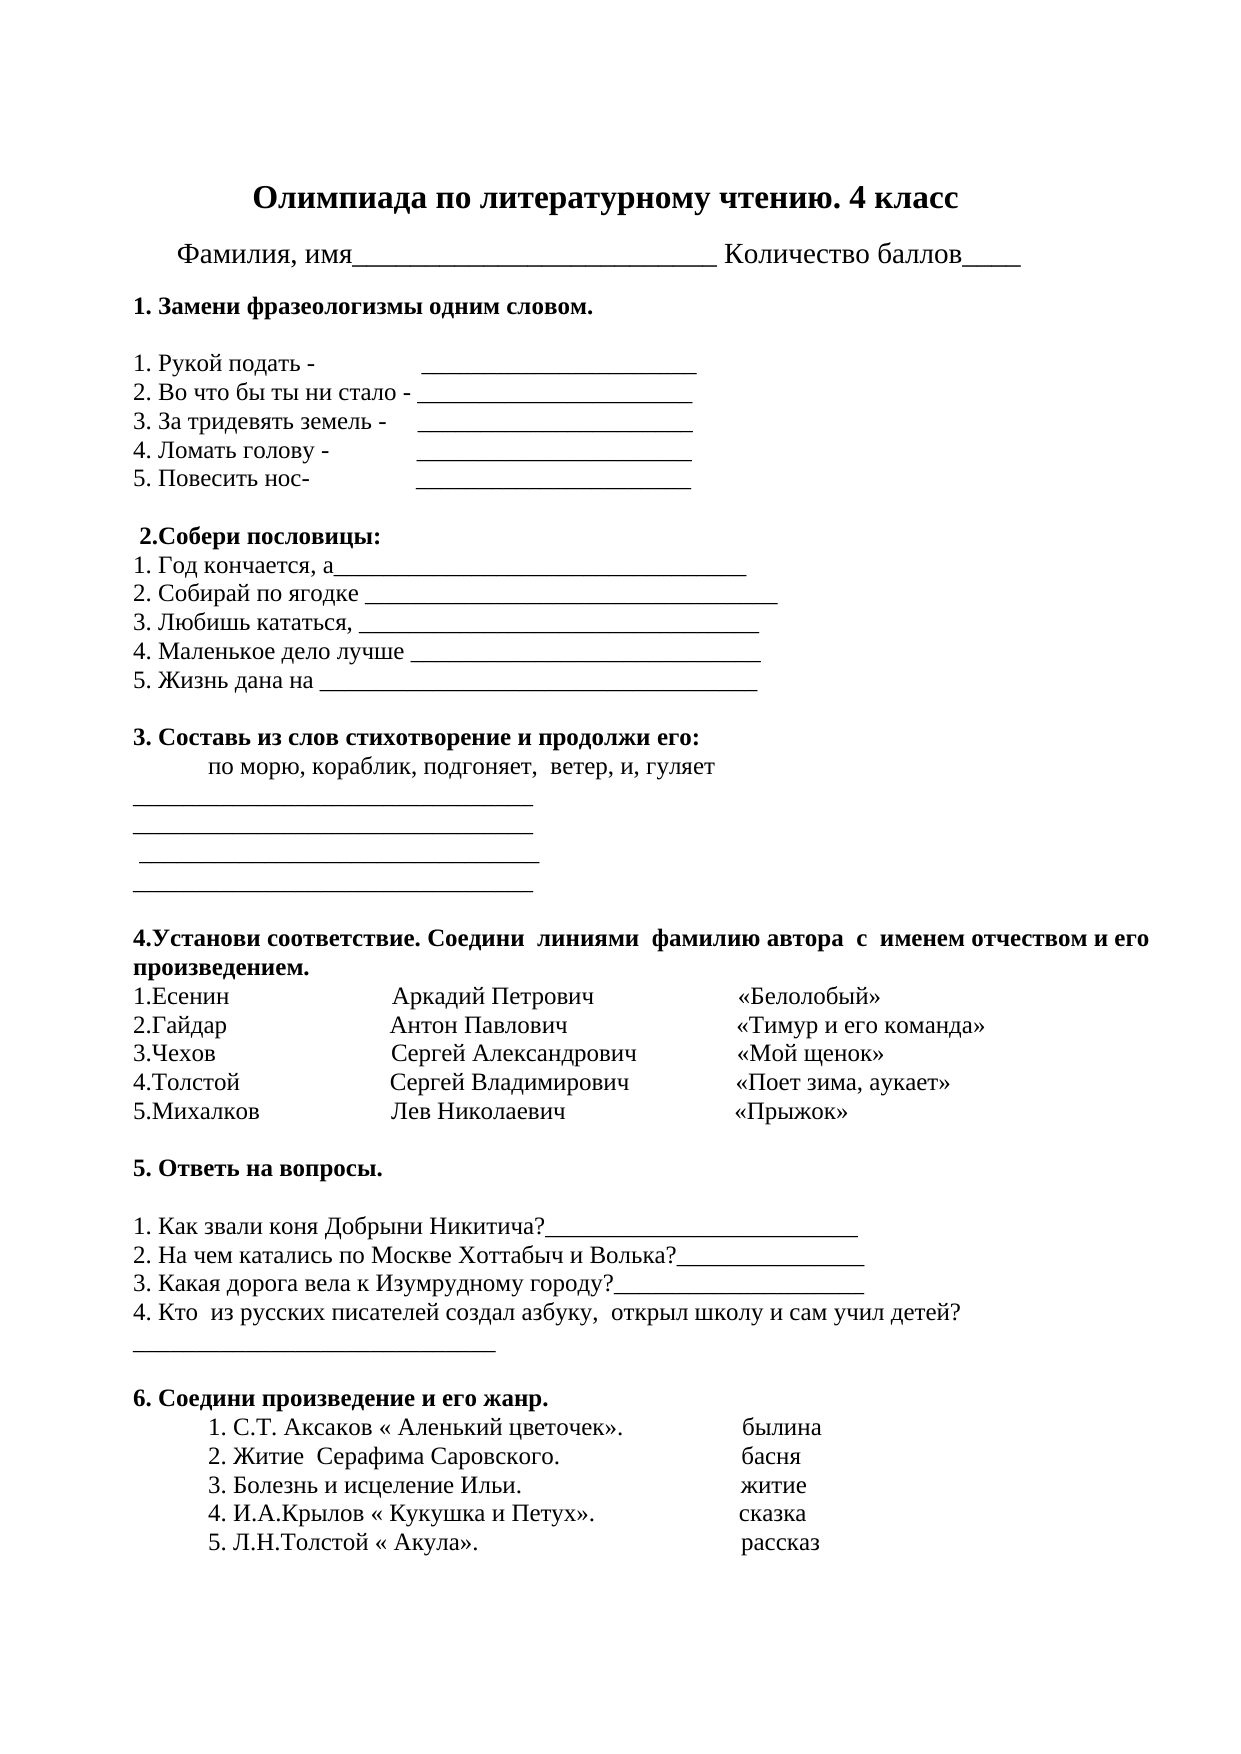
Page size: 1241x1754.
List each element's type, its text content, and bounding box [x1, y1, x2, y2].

text Олимпиада по литературному чтению. 4 класс [133, 177, 1078, 216]
text 1. Замени фразеологизмы одним словом. [133, 291, 1078, 320]
text 1. С.Т. Аксаков « Аленький цветочек». былина [133, 1412, 1154, 1441]
text 4. Кто из русских писателей создал азбуку, открыл школу и сам учил детей?_____________________________ [133, 1297, 1154, 1355]
text 4. И.А.Крылов « Кукушка и Петух». сказка [133, 1498, 1154, 1527]
text 3.Чехов Сергей Александрович «Мой щенок» [133, 1038, 1154, 1067]
text 2. Житие Серафима Саровского. басня [133, 1441, 1154, 1470]
text ________________________________ [133, 837, 1154, 866]
text 3. Болезнь и исцеление Ильи. житие [133, 1470, 1154, 1498]
text 5. Л.Н.Толстой « Акула». рассказ [133, 1527, 1154, 1556]
text 3. За тридевять земель - ______________________ [133, 406, 1154, 435]
text 4. Ломать голову - ______________________ [133, 435, 1154, 463]
text 5. Повесить нос- ______________________ [133, 463, 1154, 492]
text 5. Жизнь дана на ___________________________________ [133, 665, 1154, 693]
text ________________________________ [133, 866, 1154, 895]
text 6. Соедини произведение и его жанр. [133, 1383, 1154, 1412]
text 5. Ответь на вопросы. [133, 1153, 1154, 1182]
text 3. Какая дорога вела к Изумрудному городу?____________________ [133, 1268, 1154, 1297]
text 2. Собирай по ягодке _________________________________ [133, 578, 1154, 607]
text 2. На чем катались по Москве Хоттабыч и Волька?_______________ [133, 1240, 1154, 1268]
text 4.Толстой Сергей Владимирович «Поет зима, аукает» [133, 1067, 1154, 1096]
text Фамилия, имя_________________________ Количество баллов____ [133, 237, 1078, 270]
text 2. Во что бы ты ни стало - ______________________ [133, 377, 1154, 406]
text 3. Составь из слов стихотворение и продолжи его: [133, 722, 1154, 751]
list 1. Год кончается, а_________________________________ [133, 550, 1154, 578]
text 2.Гайдар Антон Павлович «Тимур и его команда» [133, 1010, 1154, 1038]
text 2.Собери пословицы: [133, 521, 1154, 550]
text 1.Есенин Аркадий Петрович «Белолобый» [133, 981, 1154, 1010]
text 5.Михалков Лев Николаевич «Прыжок» [133, 1096, 1154, 1125]
text 4.Установи соответствие. Соедини линиями фамилию автора с именем отчеством и его произведением. [133, 923, 1154, 981]
list по морю, кораблик, подгоняет, ветер, и, гуляет [208, 751, 1154, 780]
text ________________________________ [133, 808, 1154, 837]
text 3. Любишь кататься, ________________________________ [133, 607, 1154, 636]
text 1. Как звали коня Добрыни Никитича?_________________________ [133, 1211, 1154, 1240]
text ________________________________ [133, 780, 1154, 808]
text 4. Маленькое дело лучше ____________________________ [133, 636, 1154, 665]
text 1. Рукой подать - ______________________ [133, 348, 1154, 377]
